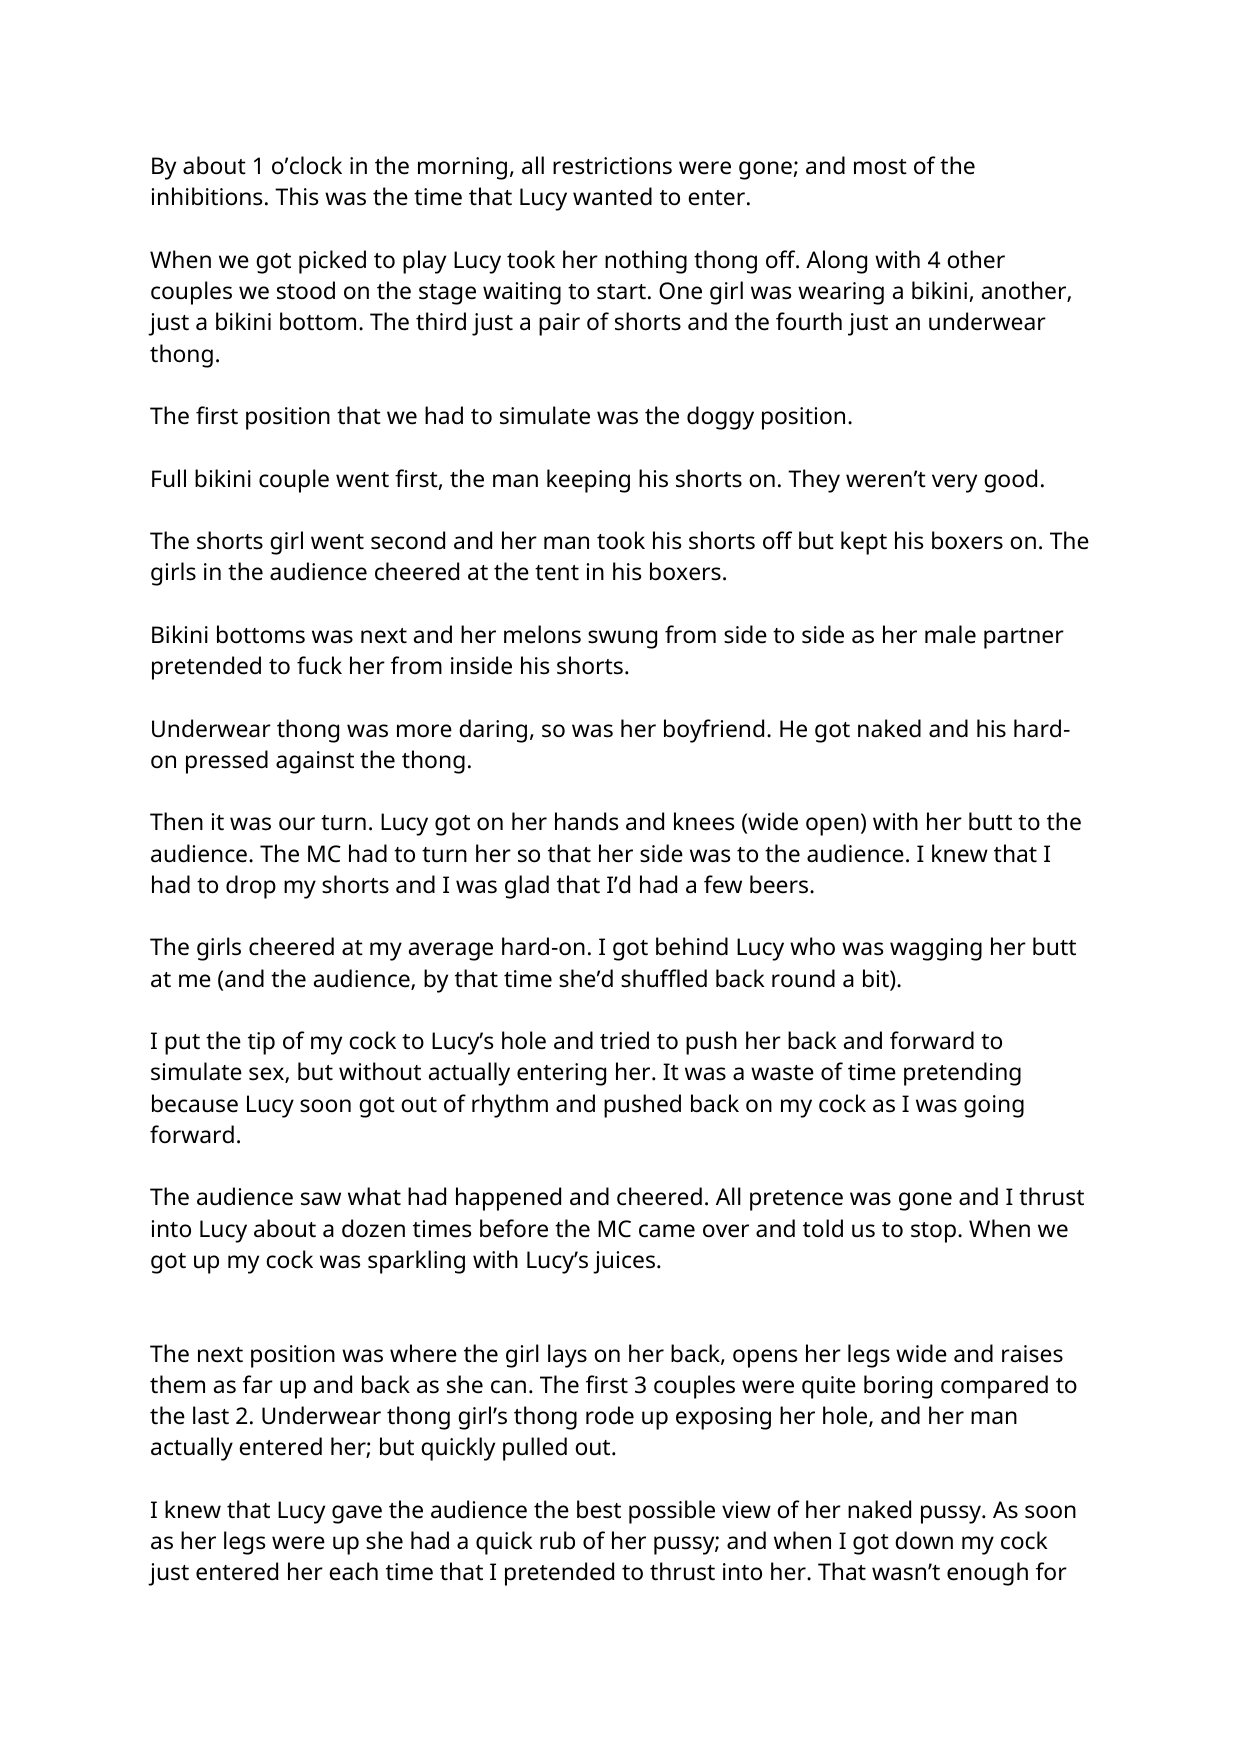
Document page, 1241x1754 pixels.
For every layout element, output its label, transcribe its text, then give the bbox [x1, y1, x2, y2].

text Underwear thong was more daring, so was her boyfriend. He got naked and his hard-on pressed against the thong. [150, 712, 1090, 775]
text By about 1 o’clock in the morning, all restrictions were gone; and most of the inhibitions. This was the time that Lucy wanted to enter. [150, 150, 1090, 212]
text When we got picked to play Lucy took her nothing thong off. Along with 4 other couples we stood on the stage waiting to start. One girl was wearing a bikini, another, just a bikini bottom. The third just a pair of shorts and the fourth just an underwear thong. [150, 244, 1090, 369]
text Then it was our turn. Lucy got on her hands and knees (wide open) with her butt to the audience. The MC had to turn her so that her side was to the audience. I knew that I had to drop my shorts and I was glad that I’d had a few beers. [150, 806, 1090, 900]
text The first position that we had to simulate was the doggy position. [150, 400, 1090, 431]
text Bikini bottoms was next and her melons swung from side to side as her male partner pretended to fuck her from inside his shorts. [150, 619, 1090, 681]
text The shorts girl went second and her man took his shorts off but kept his boxers on. The girls in the audience cheered at the tent in his boxers. [150, 525, 1090, 587]
text Full bikini couple went first, the man keeping his shorts on. They weren’t very good. [150, 462, 1090, 494]
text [150, 1494, 1090, 1587]
text The next position was where the girl lays on her back, opens her legs wide and raises them as far up and back as she can. The first 3 couples were quite boring compared to the last 2. Underwear thong girl’s thong rode up exposing her hole, and her man actually entered her; but quickly pulled out. [150, 1337, 1090, 1462]
text The audience saw what had happened and cheered. All pretence was gone and I thrust into Lucy about a dozen times before the MC came over and told us to stop. When we got up my cock was sparkling with Lucy’s juices. [150, 1181, 1090, 1275]
text I put the tip of my cock to Lucy’s hole and tried to push her back and forward to simulate sex, but without actually entering her. It was a waste of time pretending because Lucy soon got out of rhythm and pushed back on my cock as I was going forward. [150, 1025, 1090, 1150]
text The girls cheered at my average hard-on. I got behind Lucy who was wagging her butt at me (and the audience, by that time she’d shuffled back round a bit). [150, 931, 1090, 994]
